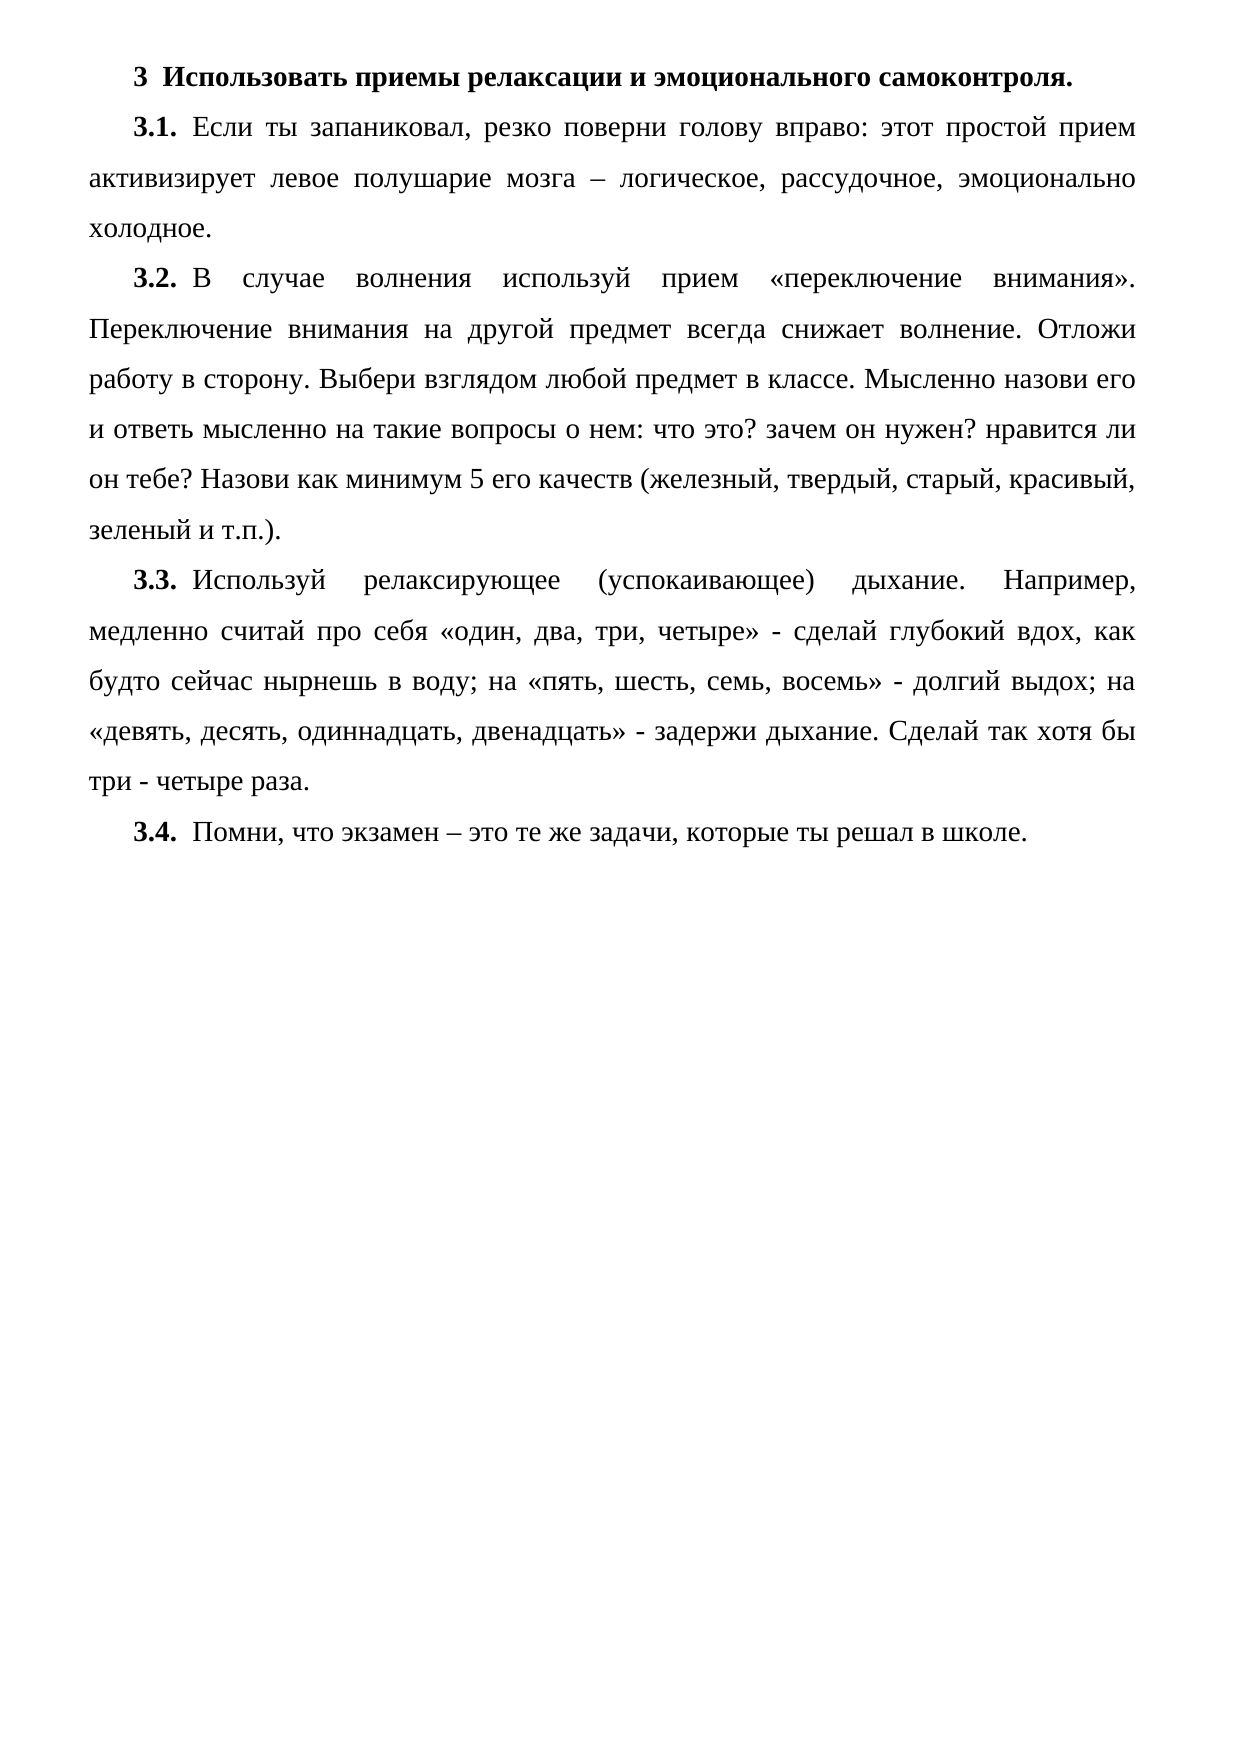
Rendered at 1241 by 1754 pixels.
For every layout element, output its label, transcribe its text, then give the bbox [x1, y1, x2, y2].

list В случае волнения используй прием «переключение внимания». Переключение внимания на другой предмет всегда снижает волнение. Отложи работу в сторону. Выбери взглядом любой предмет в классе. Мысленно назови его и ответь мысленно на такие вопросы о нем: что это? зачем он нужен? нравится ли он тебе? Назови как минимум 5 его качеств (железный, твердый, старый, красивый, зеленый и т.п.). [89, 260, 1137, 546]
list Если ты запаниковал, резко поверни голову вправо: этот простой прием активизирует левое полушарие мозга – логическое, рассудочное, эмоционально холодное. [89, 109, 1137, 244]
list Использовать приемы релаксации и эмоционального самоконтроля. [89, 59, 1137, 93]
list Используй релаксирующее (успокаивающее) дыхание. Например, медленно считай про себя «один, два, три, четыре» - сделай глубокий вдох, как будто сейчас нырнешь в воду; на «пять, шесть, семь, восемь» - долгий выдох; на «девять, десять, одиннадцать, двенадцать» - задержи дыхание. Сделай так хотя бы три - четыре раза. [89, 562, 1137, 797]
list Помни, что экзамен – это те же задачи, которые ты решал в школе. [89, 814, 1137, 847]
